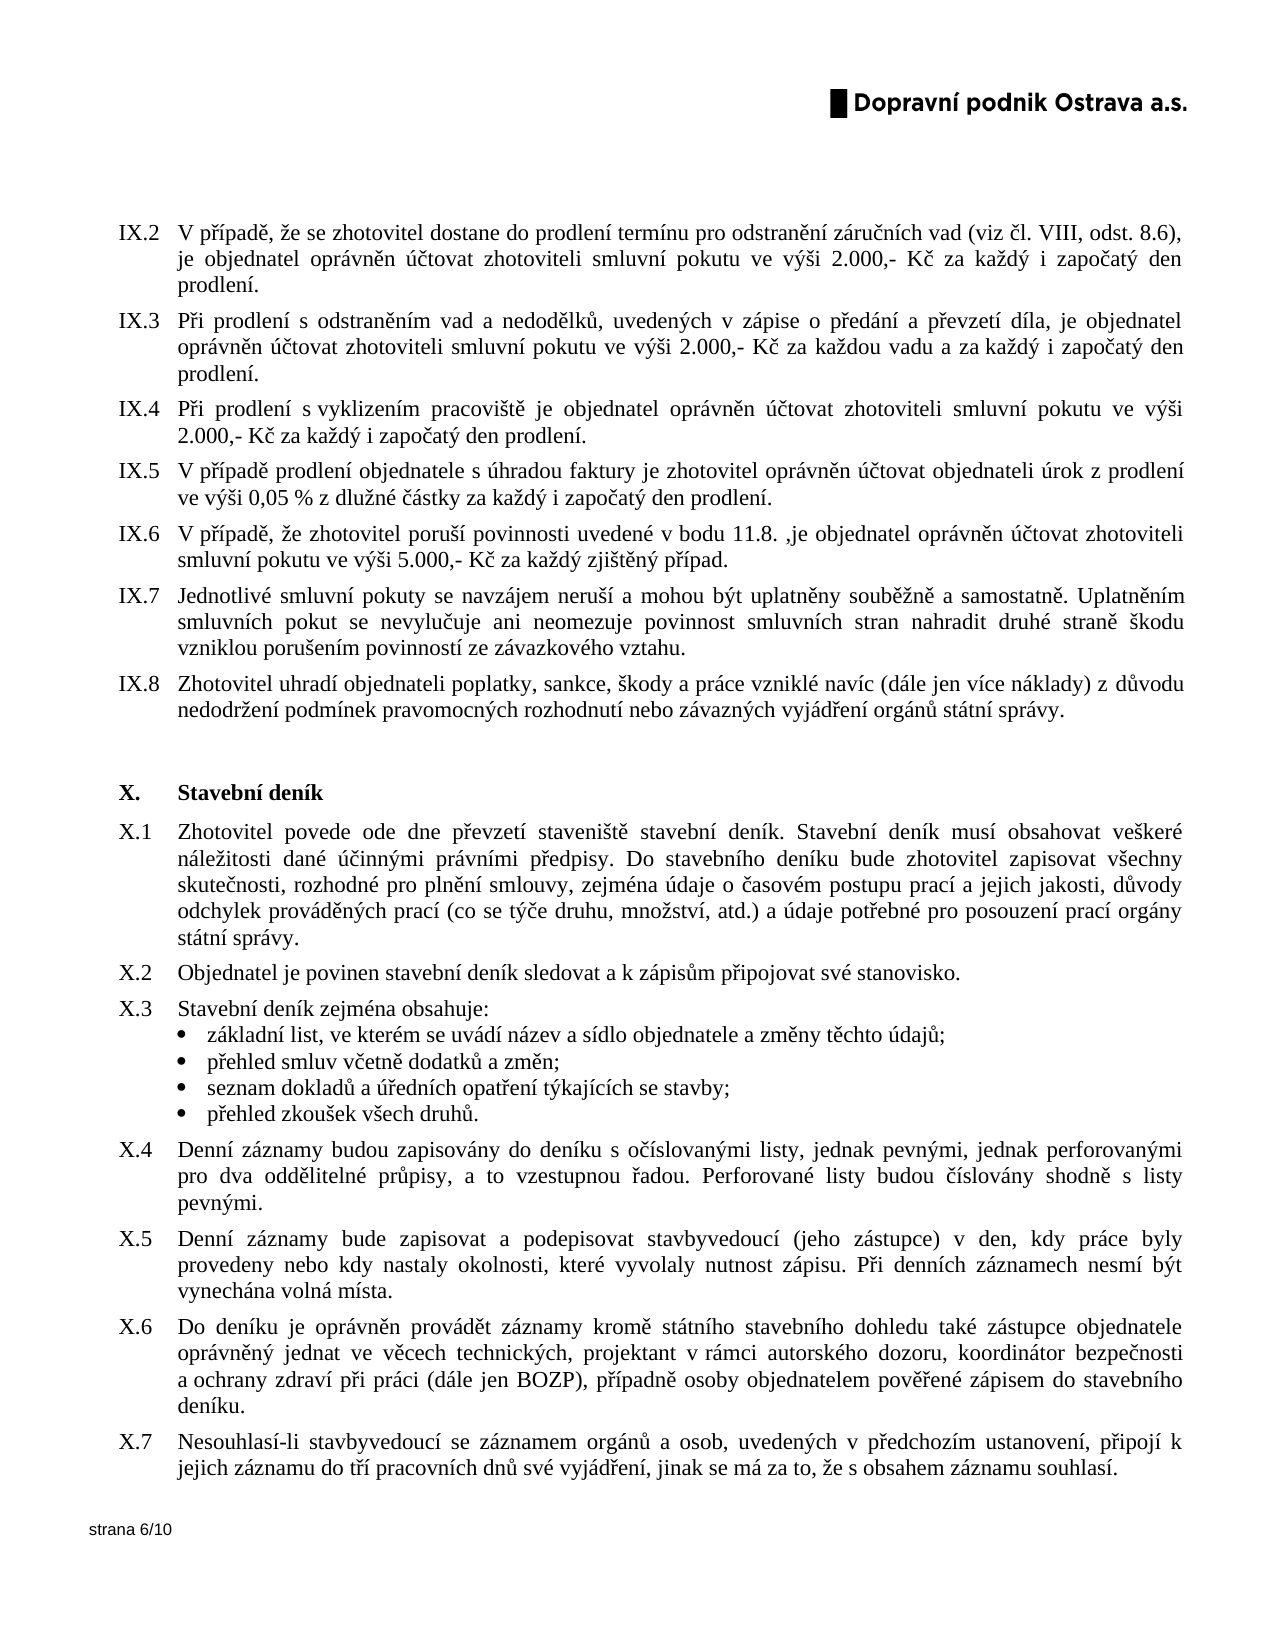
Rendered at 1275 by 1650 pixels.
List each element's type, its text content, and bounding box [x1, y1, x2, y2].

list Jednotlivé smluvní pokuty se navzájem neruší a mohou být uplatněny souběžně a samostatně. Uplatněním smluvních pokut se nevylučuje ani neomezuje povinnost smluvních stran nahradit druhé straně škodu vzniklou porušením povinností ze závazkového vztahu. [118, 582, 1186, 661]
list Zhotovitel uhradí objednateli poplatky, sankce, škody a práce vzniklé navíc (dále jen více náklady) z důvodu nedodržení podmínek pravomocných rozhodnutí nebo závazných vyjádření orgánů státní správy. [118, 670, 1184, 723]
list Při prodlení s odstraněním vad a nedodělků, uvedených v zápise o předání a převzetí díla, je objednatel oprávněn účtovat zhotoviteli smluvní pokutu ve výši 2.000,- Kč za každou vadu a za každý i započatý den prodlení. [118, 307, 1184, 386]
list V případě, že zhotovitel poruší povinnosti uvedené v bodu 11.8. ,je objednatel oprávněn účtovat zhotoviteli smluvní pokutu ve výši 5.000,- Kč za každý zjištěný případ. [118, 519, 1184, 572]
list Stavební deník zejména obsahuje: [118, 995, 1184, 1021]
list Objednatel je povinen stavební deník sledovat a k zápisům připojovat své stanovisko. [118, 959, 1184, 986]
subtitle Stavební deník [118, 779, 1184, 806]
text seznam dokladů a úředních opatření týkajících se stavby; [177, 1074, 1186, 1101]
list V případě, že se zhotovitel dostane do prodlení termínu pro odstranění záručních vad (viz čl. VIII, odst. 8.6), je objednatel oprávněn účtovat zhotoviteli smluvní pokutu ve výši 2.000,- Kč za každý i započatý den prodlení. [118, 218, 1184, 298]
list V případě prodlení objednatele s úhradou faktury je zhotovitel oprávněn účtovat objednateli úrok z prodlení ve výši 0,05 % z dlužné částky za každý i započatý den prodlení. [118, 457, 1184, 510]
list Nesouhlasí-li stavbyvedoucí se záznamem orgánů a osob, uvedených v předchozím ustanovení, připojí k jejich záznamu do tří pracovních dnů své vyjádření, jinak se má za to, že s obsahem záznamu souhlasí. [118, 1428, 1184, 1481]
text přehled zkoušek všech druhů. [177, 1101, 1186, 1127]
text přehled smluv včetně dodatků a změn; [177, 1048, 1186, 1074]
list Denní záznamy bude zapisovat a podepisovat stavbyvedoucí (jeho zástupce) v den, kdy práce byly provedeny nebo kdy nastaly okolnosti, které vyvolaly nutnost zápisu. Při denních záznamech nesmí být vynechána volná místa. [118, 1225, 1184, 1304]
list Do deníku je oprávněn provádět záznamy kromě státního stavebního dohledu také zástupce objednatele oprávněný jednat ve věcech technických, projektant v rámci autorského dozoru, koordinátor bezpečnosti a ochrany zdraví při práci (dále jen BOZP), případně osoby objednatelem pověřené zápisem do stavebního deníku. [118, 1313, 1184, 1418]
text základní list, ve kterém se uvádí název a sídlo objednatele a změny těchto údajů; [177, 1021, 1186, 1048]
picture [830, 89, 1187, 118]
list Denní záznamy budou zapisovány do deníku s očíslovanými listy, jednak pevnými, jednak perforovanými pro dva oddělitelné průpisy, a to vzestupnou řadou. Perforované listy budou číslovány shodně s listy pevnými. [118, 1136, 1184, 1215]
list Při prodlení s vyklizením pracoviště je objednatel oprávněn účtovat zhotoviteli smluvní pokutu ve výši 2.000,- Kč za každý i započatý den prodlení. [118, 395, 1184, 448]
list Zhotovitel povede ode dne převzetí staveniště stavební deník. Stavební deník musí obsahovat veškeré náležitosti dané účinnými právními předpisy. Do stavebního deníku bude zhotovitel zapisovat všechny skutečnosti, rozhodné pro plnění smlouvy, zejména údaje o časovém postupu prací a jejich jakosti, důvody odchylek prováděných prací (co se týče druhu, množství, atd.) a údaje potřebné pro posouzení prací orgány státní správy. [118, 818, 1184, 950]
